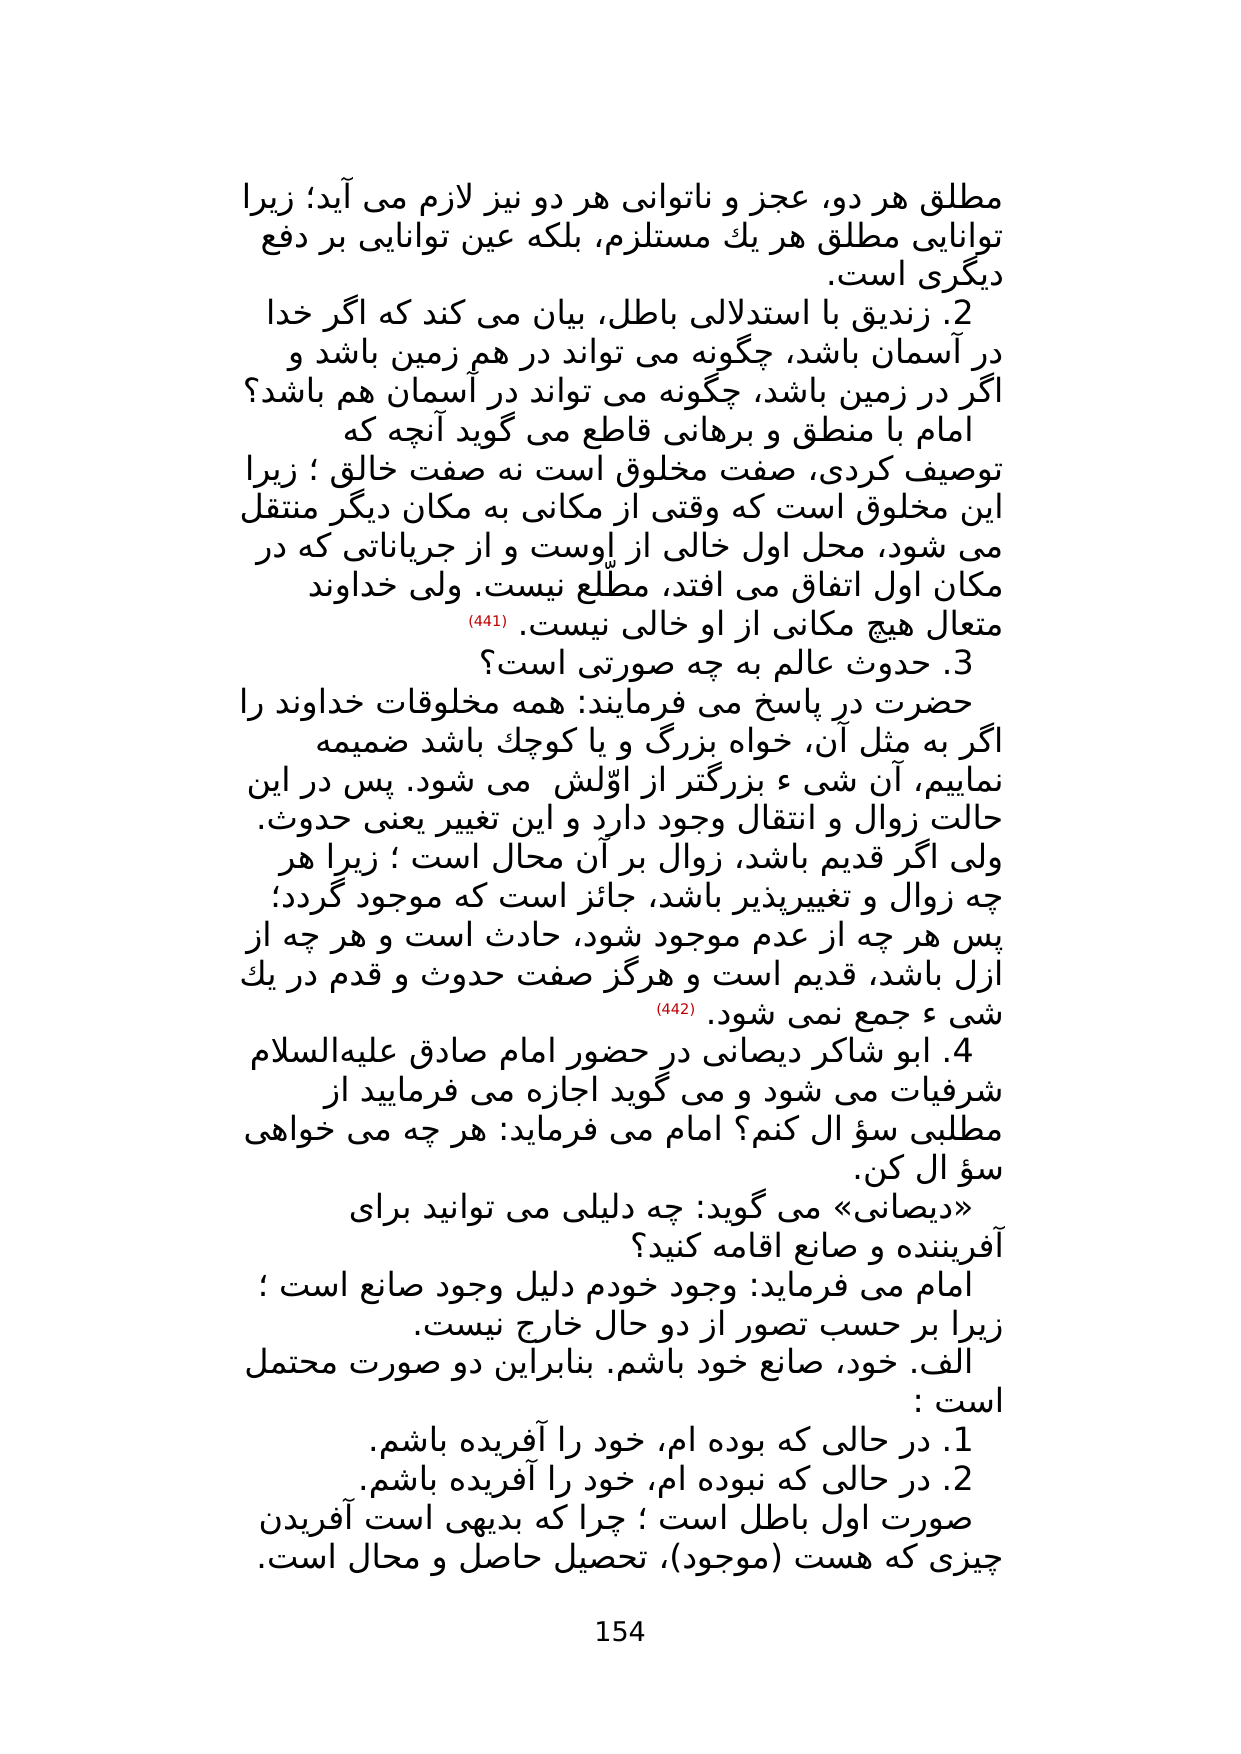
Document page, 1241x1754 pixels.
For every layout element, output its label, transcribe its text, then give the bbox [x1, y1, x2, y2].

text الف. خود، صانع خود باشم. بنابراين دو صورت محتمل است : [236, 1343, 1004, 1421]
text «ديصانى» مى گويد: چه دليلى مى توانيد براى آفريننده و صانع اقامه كنيد؟ [236, 1187, 1004, 1265]
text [236, 1498, 1004, 1576]
text امام با منطق و برهانى قاطع مى گويد آنچه كه توصيف كردى، صفت مخلوق است نه صفت خالق ؛ زيرا اين مخلوق است كه وقتى از مكانى به مكان ديگر منتقل مى شود، محل اول خالى از اوست و از جرياناتى كه در مكان اول اتفاق مى افتد، مطّلع نيست. ولى خداوند متعال هيچ مكانى از او خالى نيست. (441) [236, 410, 1004, 643]
text 2. در حالى كه نبوده ام، خود را آفريده باشم. [236, 1459, 1004, 1498]
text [236, 177, 1004, 294]
text حضرت در پاسخ مى فرمايند: همه مخلوقات خداوند را اگر به مثل آن، خواه بزرگ و يا كوچك باشد ضميمه نماييم، آن شى ء بزرگتر از اوّلش ‍ مى شود. پس در اين حالت زوال و انتقال وجود دارد و اين تغيير يعنى حدوث. ولى اگر قديم باشد، زوال بر آن محال است ؛ زيرا هر چه زوال و تغييرپذير باشد، جائز است كه موجود گردد؛ پس هر چه از عدم موجود شود، حادث است و هر چه از ازل باشد، قديم است و هرگز صفت حدوث و قدم در يك شى ء جمع نمى شود. (442) [236, 682, 1004, 1032]
text امام مى فرمايد: وجود خودم دليل وجود صانع است ؛ زيرا بر حسب تصور از دو حال خارج نيست. [236, 1265, 1004, 1343]
text 1. در حالى كه بوده ام، خود را آفريده باشم. [236, 1421, 1004, 1459]
text 4. ابو شاكر ديصانى در حضور امام صادق عليه‌السلام شرفيات مى شود و مى گويد اجازه مى فرماييد از مطلبى سؤ ال كنم؟ امام مى فرمايد: هر چه مى خواهى سؤ ال كن. [236, 1032, 1004, 1187]
text 3. حدوث عالم به چه صورتى است؟ [236, 643, 1004, 682]
text 2. زنديق با استدلالى باطل، بيان مى كند كه اگر خدا در آسمان باشد، چگونه مى تواند در هم زمين باشد و اگر در زمين باشد، چگونه مى تواند در آسمان هم باشد؟ [236, 294, 1004, 410]
